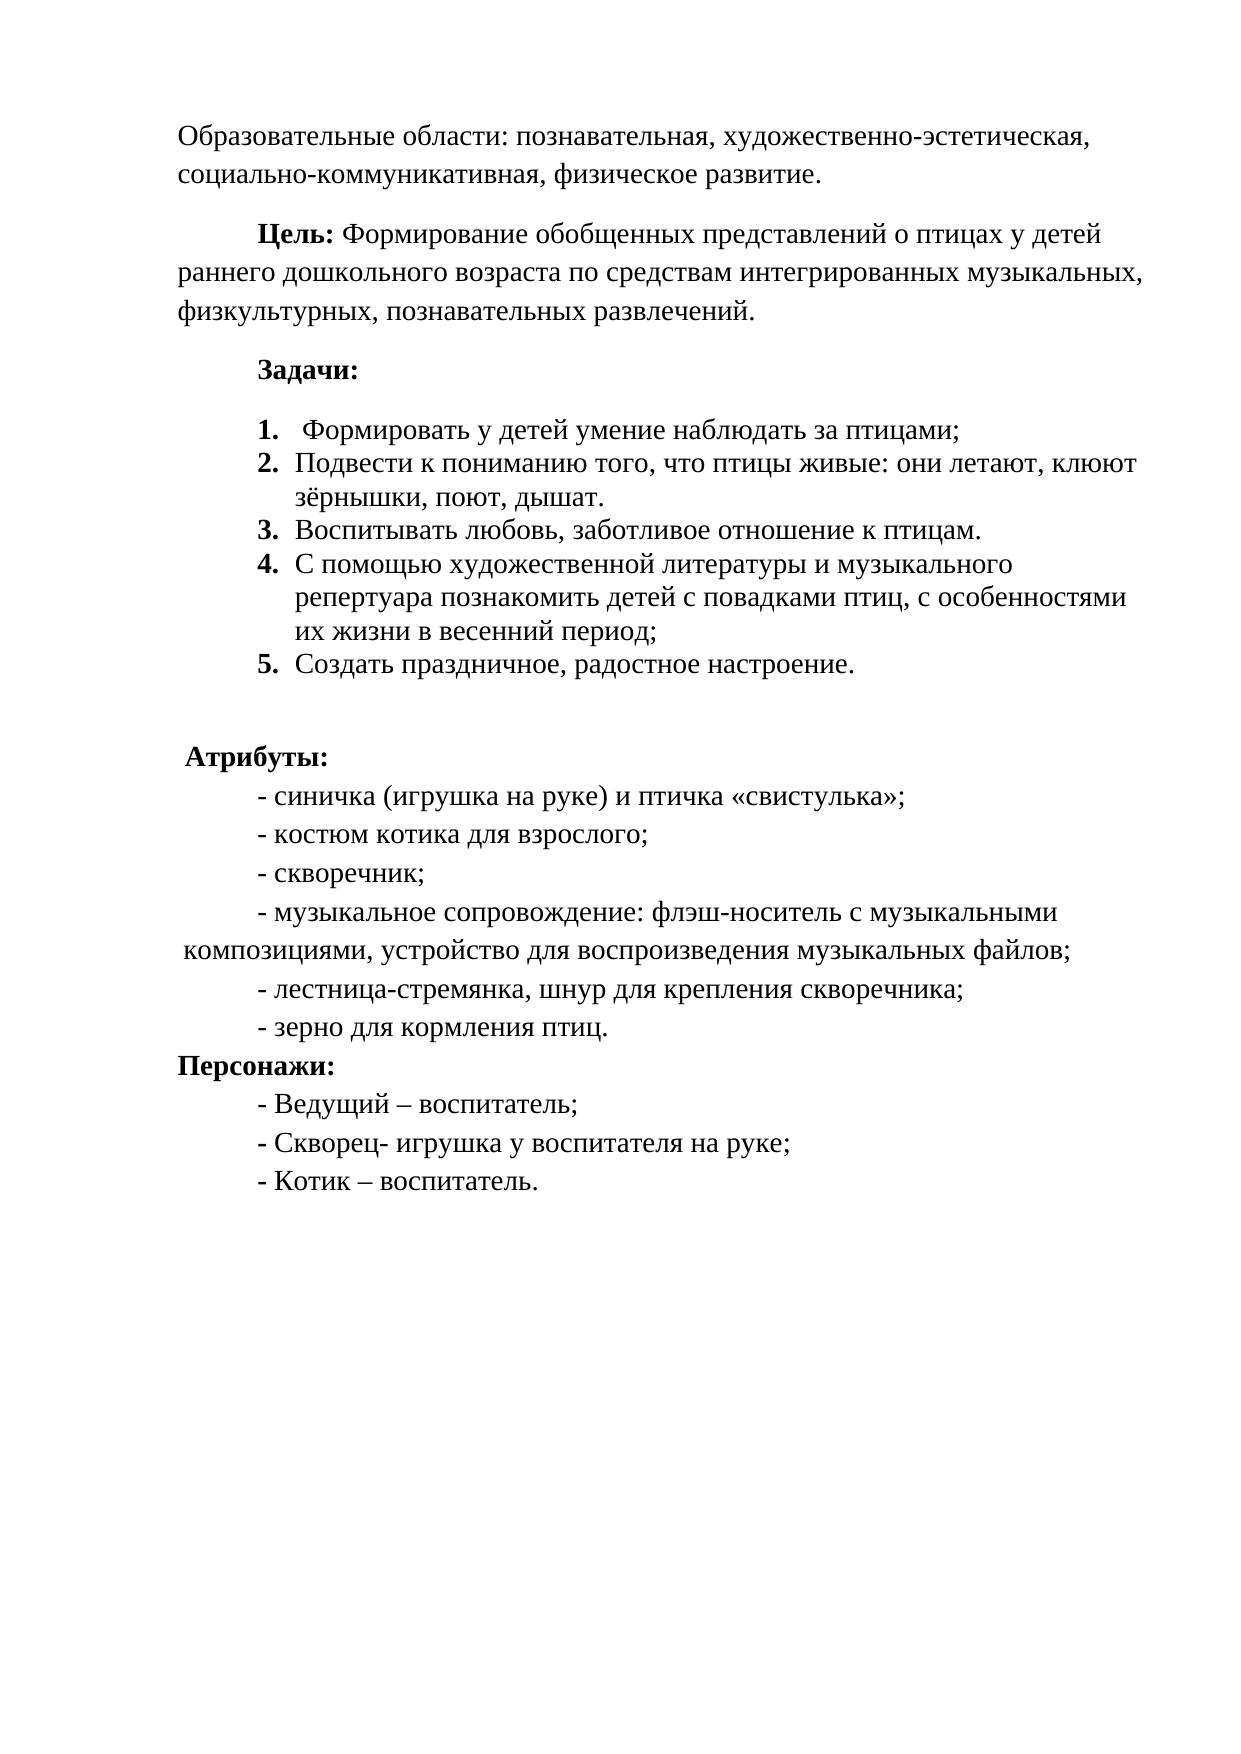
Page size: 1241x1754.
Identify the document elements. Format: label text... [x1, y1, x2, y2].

text - лестница-стремянка, шнур для крепления скворечника; [183, 971, 1158, 1004]
list Подвести к пониманию того, что птицы живые: они летают, клюют зёрнышки, поют, дышат. [257, 445, 1158, 512]
text - синичка (игрушка на руке) и птичка «свистулька»; [183, 778, 1158, 812]
text - Котик – воспитатель. [183, 1163, 1158, 1197]
text - Ведущий – воспитатель; [183, 1086, 1158, 1120]
text - костюм котика для взрослого; [183, 817, 1158, 850]
text Задачи: [183, 352, 1158, 386]
text - скворечник; [183, 855, 1158, 889]
text Персонажи: [177, 1048, 1158, 1081]
text Цель: Формирование обобщенных представлений о птицах у детей раннего дошкольного возраста по средствам интегрированных музыкальных, физкультурных, познавательных развлечений. [177, 216, 1152, 327]
text - Скворец- игрушка у воспитателя на руке; [183, 1125, 1158, 1158]
text Образовательные области: познавательная, художественно-эстетическая, социально-коммуникативная, физическое развитие. [177, 118, 1152, 190]
list Создать праздничное, радостное настроение. [257, 647, 1158, 680]
list С помощью художественной литературы и музыкального репертуара познакомить детей с повадками птиц, с особенностями их жизни в весенний период; [257, 546, 1158, 647]
text - музыкальное сопровождение: флэш-носитель с музыкальными композициями, устройство для воспроизведения музыкальных файлов; [183, 894, 1158, 966]
text Атрибуты: [177, 739, 1158, 773]
list Воспитывать любовь, заботливое отношение к птицам. [257, 512, 1158, 546]
list Формировать у детей умение наблюдать за птицами; [257, 412, 1158, 445]
text - зерно для кормления птиц. [183, 1009, 1158, 1043]
